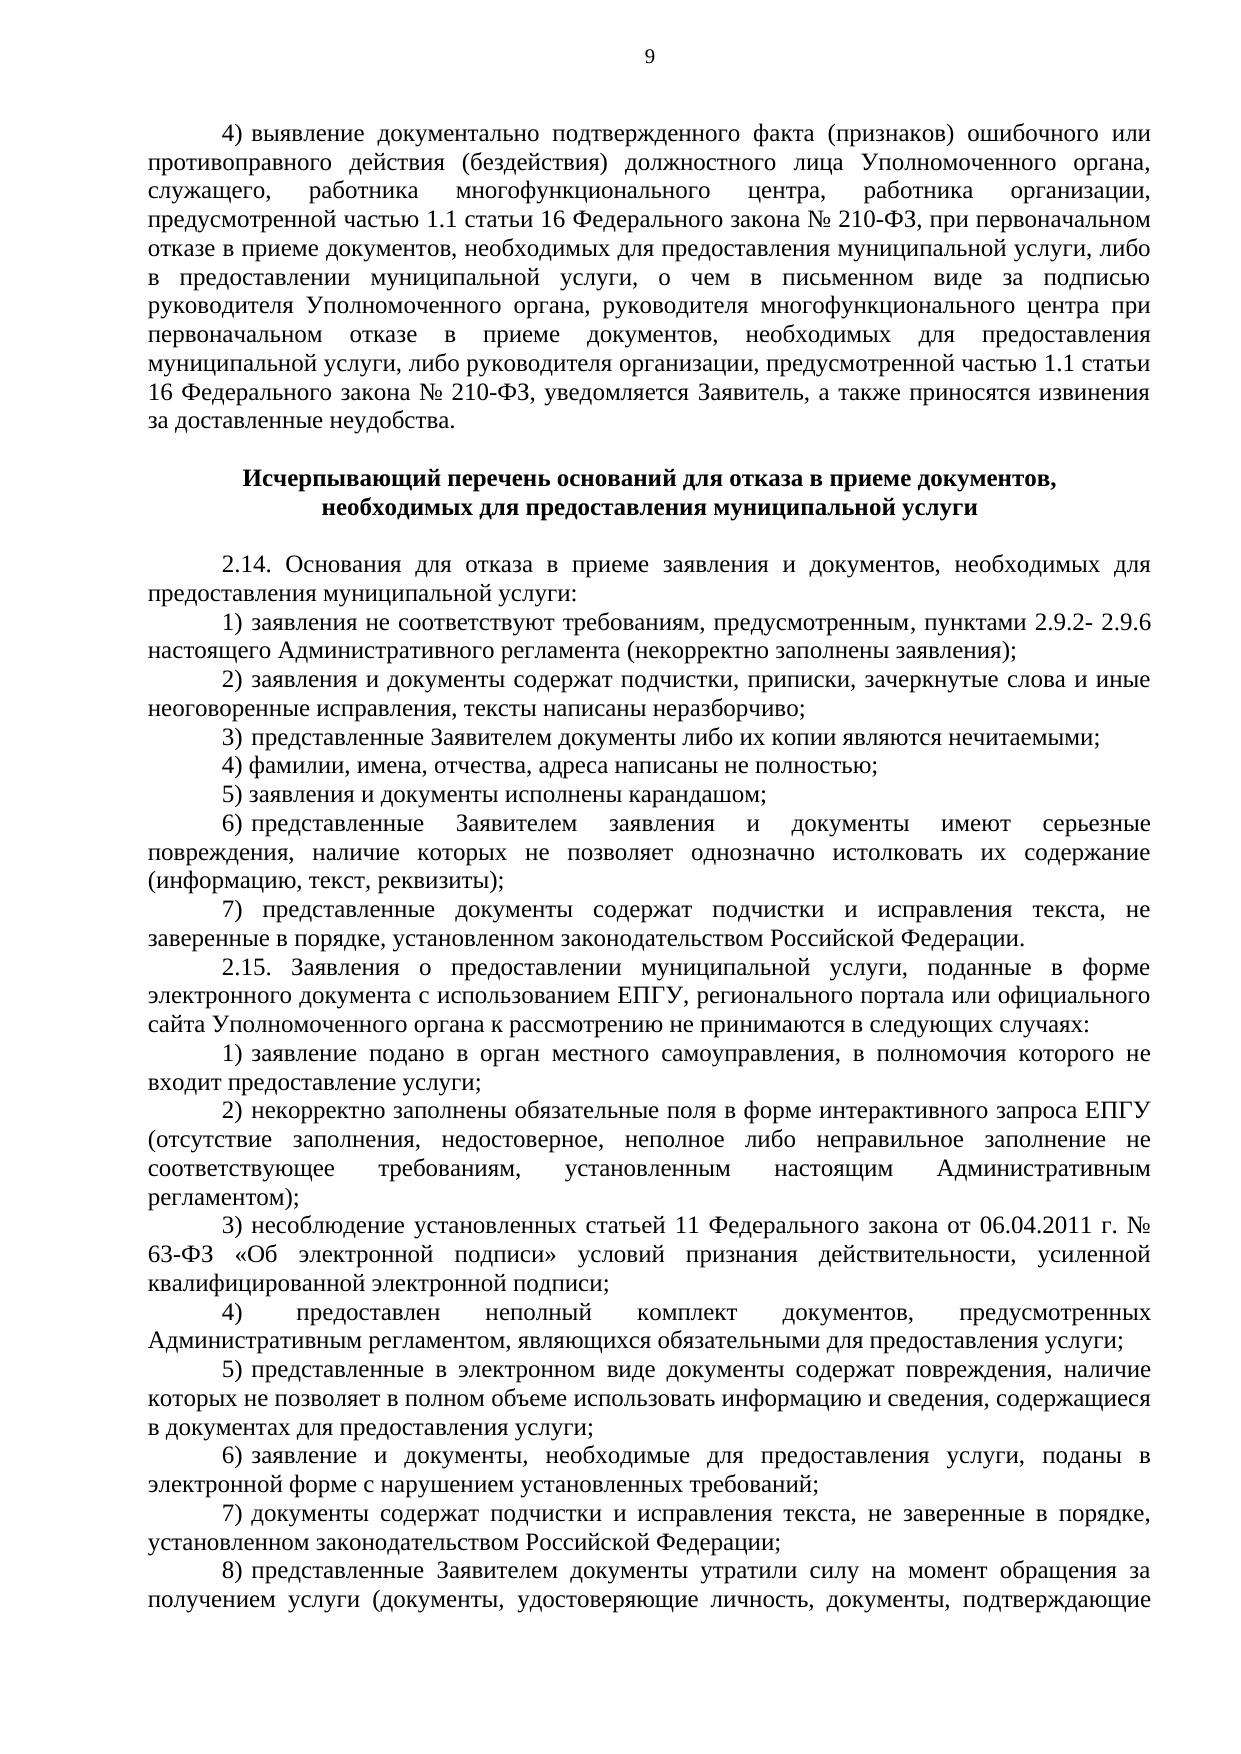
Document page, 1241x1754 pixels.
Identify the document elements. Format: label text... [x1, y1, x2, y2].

text 6) представленные Заявителем заявления и документы имеют серьезные повреждения, наличие которых не позволяет однозначно истолковать их содержание (информацию, текст, реквизиты); [148, 808, 1152, 894]
list представленные в электронном виде документы содержат повреждения, наличие которых не позволяет в полном объеме использовать информацию и сведения, содержащиеся в документах для предоставления услуги; [148, 1354, 1152, 1441]
text 2.15. Заявления о предоставлении муниципальной услуги, поданные в форме электронного документа с использованием ЕПГУ, регионального портала или официального сайта Уполномоченного органа к рассмотрению не принимаются в следующих случаях: [148, 952, 1152, 1038]
text 2) заявления и документы содержат подчистки, приписки, зачеркнутые слова и иные неоговоренные исправления, тексты написаны неразборчиво; [148, 664, 1152, 722]
list заявление и документы, необходимые для предоставления услуги, поданы в электронной форме с нарушением установленных требований; [148, 1441, 1152, 1498]
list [148, 1556, 1152, 1613]
text 4) фамилии, имена, отчества, адреса написаны не полностью; [148, 751, 1152, 779]
list документы содержат подчистки и исправления текста, не заверенные в порядке, установленном законодательством Российской Федерации; [148, 1498, 1152, 1556]
text 3) представленные Заявителем документы либо их копии являются нечитаемыми; [148, 722, 1152, 751]
text 1) заявления не соответствуют требованиям, предусмотренным, пунктами 2.9.2- 2.9.6 настоящего Административного регламента (некорректно заполнены заявления); [148, 607, 1152, 664]
text 7) представленные документы содержат подчистки и исправления текста, не заверенные в порядке, установленном законодательством Российской Федерации. [148, 894, 1152, 952]
list несоблюдение установленных статьей 11 Федерального закона от 06.04.2011 г. № 63-ФЗ «Об электронной подписи» условий признания действительности, усиленной квалифицированной электронной подписи; [148, 1211, 1152, 1297]
text 5) заявления и документы исполнены карандашом; [148, 779, 1152, 808]
list заявление подано в орган местного самоуправления, в полномочия которого не входит предоставление услуги; [148, 1038, 1152, 1096]
list предоставлен неполный комплект документов, предусмотренных Административным регламентом, являющихся обязательными для предоставления услуги; [148, 1297, 1152, 1354]
list некорректно заполнены обязательные поля в форме интерактивного запроса ЕПГУ (отсутствие заполнения, недостоверное, неполное либо неправильное заполнение не соответствующее требованиям, установленным настоящим Административным регламентом); [148, 1096, 1152, 1211]
list выявление документально подтвержденного факта (признаков) ошибочного или противоправного действия (бездействия) должностного лица Уполномоченного органа, служащего, работника многофункционального центра, работника организации, предусмотренной частью 1.1 статьи 16 Федерального закона № 210-ФЗ, при первоначальном отказе в приеме документов, необходимых для предоставления муниципальной услуги, либо в предоставлении муниципальной услуги, о чем в письменном виде за подписью руководителя Уполномоченного органа, руководителя многофункционального центра при первоначальном отказе в приеме документов, необходимых для предоставления муниципальной услуги, либо руководителя организации, предусмотренной частью 1.1 статьи 16 Федерального закона № 210-ФЗ, уведомляется Заявитель, а также приносятся извинения за доставленные неудобства. [148, 118, 1152, 434]
text 2.14. Основания для отказа в приеме заявления и документов, необходимых для предоставления муниципальной услуги: [148, 549, 1152, 607]
text Исчерпывающий перечень оснований для отказа в приеме документов, необходимых для предоставления муниципальной услуги [148, 463, 1152, 521]
